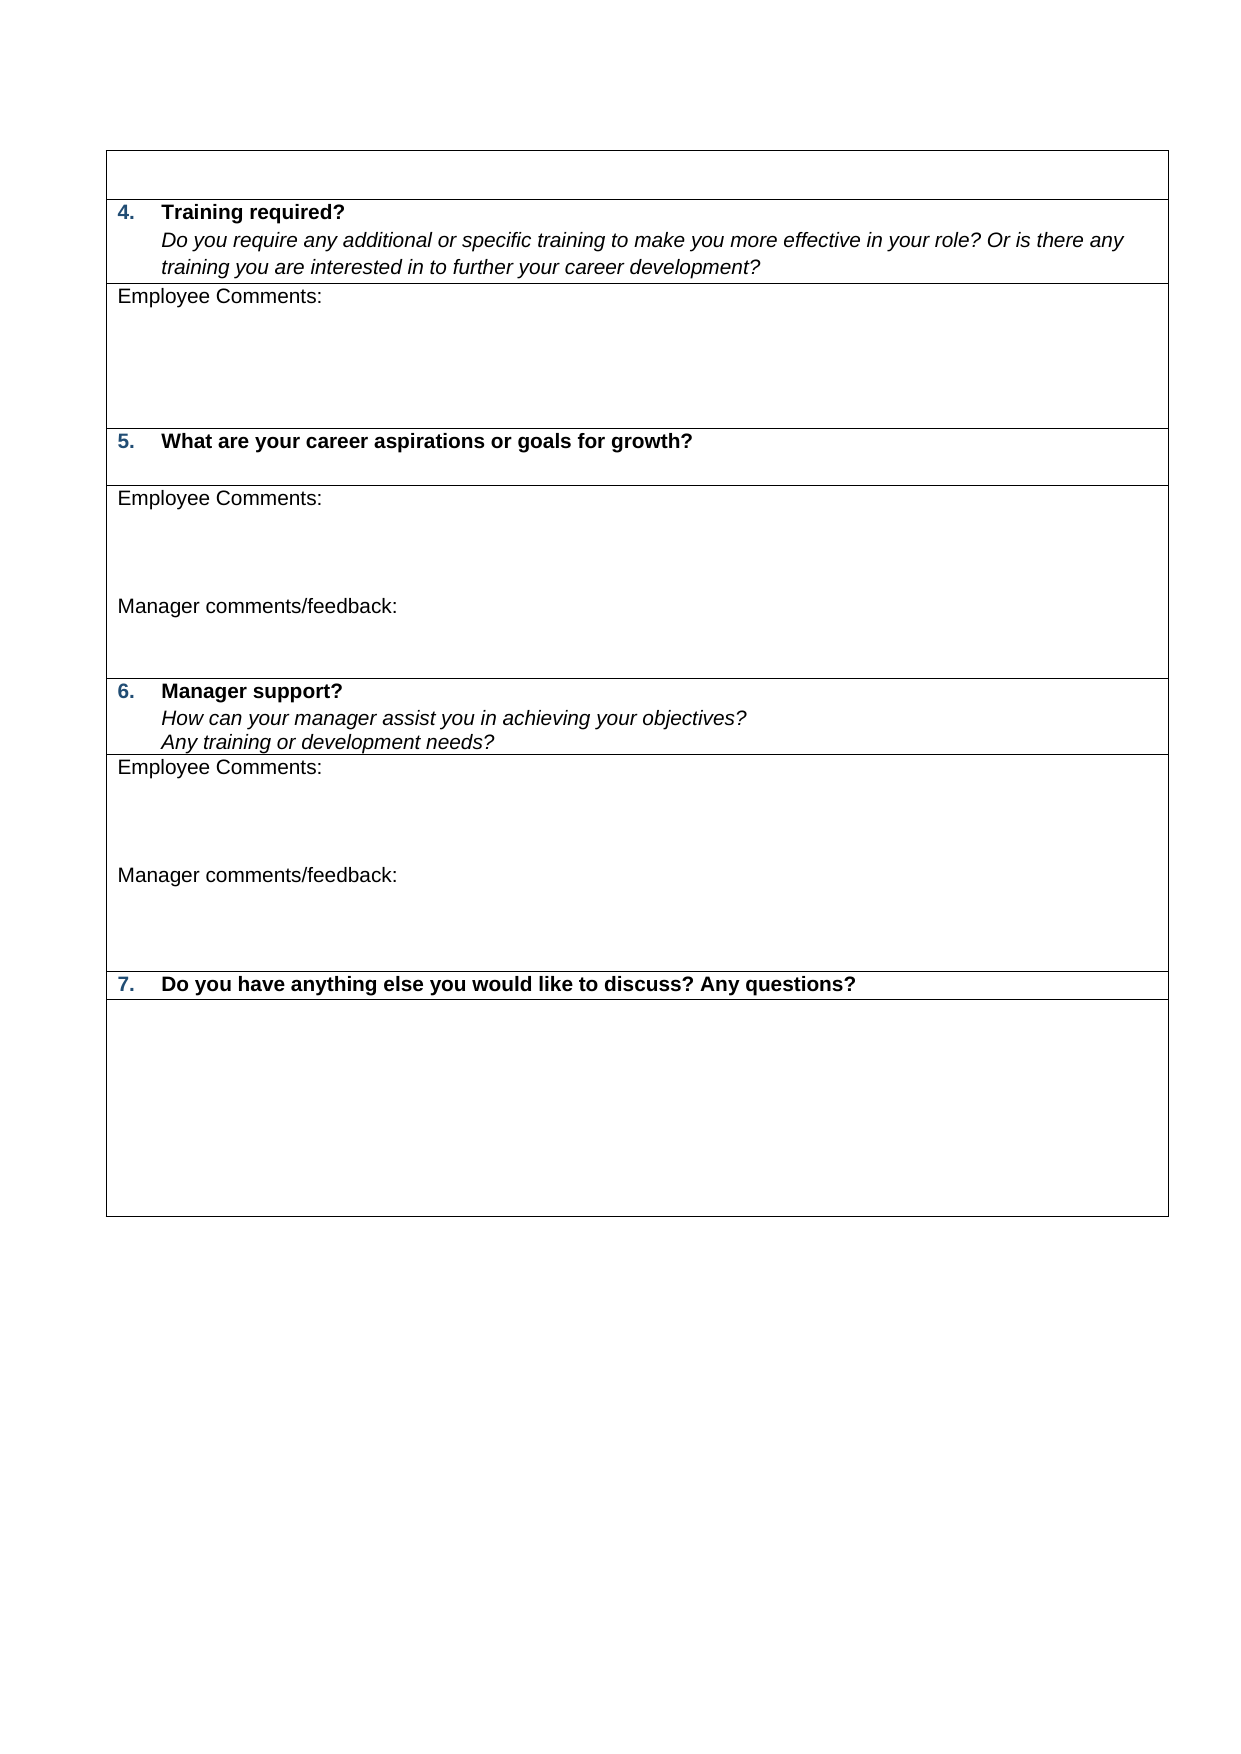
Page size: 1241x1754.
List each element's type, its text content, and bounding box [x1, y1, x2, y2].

table_cell Do you have anything else you would like to discuss? Any questions? [107, 972, 1168, 999]
table_cell Employee Comments: Manager comments/feedback: [107, 755, 1168, 971]
table_cell Training required? Do you require any additional or specific training to make you more effective in your role? Or is there any training you are interested in to further your career development? [107, 200, 1168, 283]
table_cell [107, 151, 1168, 199]
table_cell [107, 1000, 1168, 1216]
table_cell Employee Comments: Manager comments/feedback: [107, 486, 1168, 677]
table_cell What are your career aspirations or goals for growth? [107, 429, 1168, 485]
table_cell Manager support? How can your manager assist you in achieving your objectives? Any training or development needs? [107, 679, 1168, 754]
table_cell Employee Comments: [107, 284, 1168, 428]
